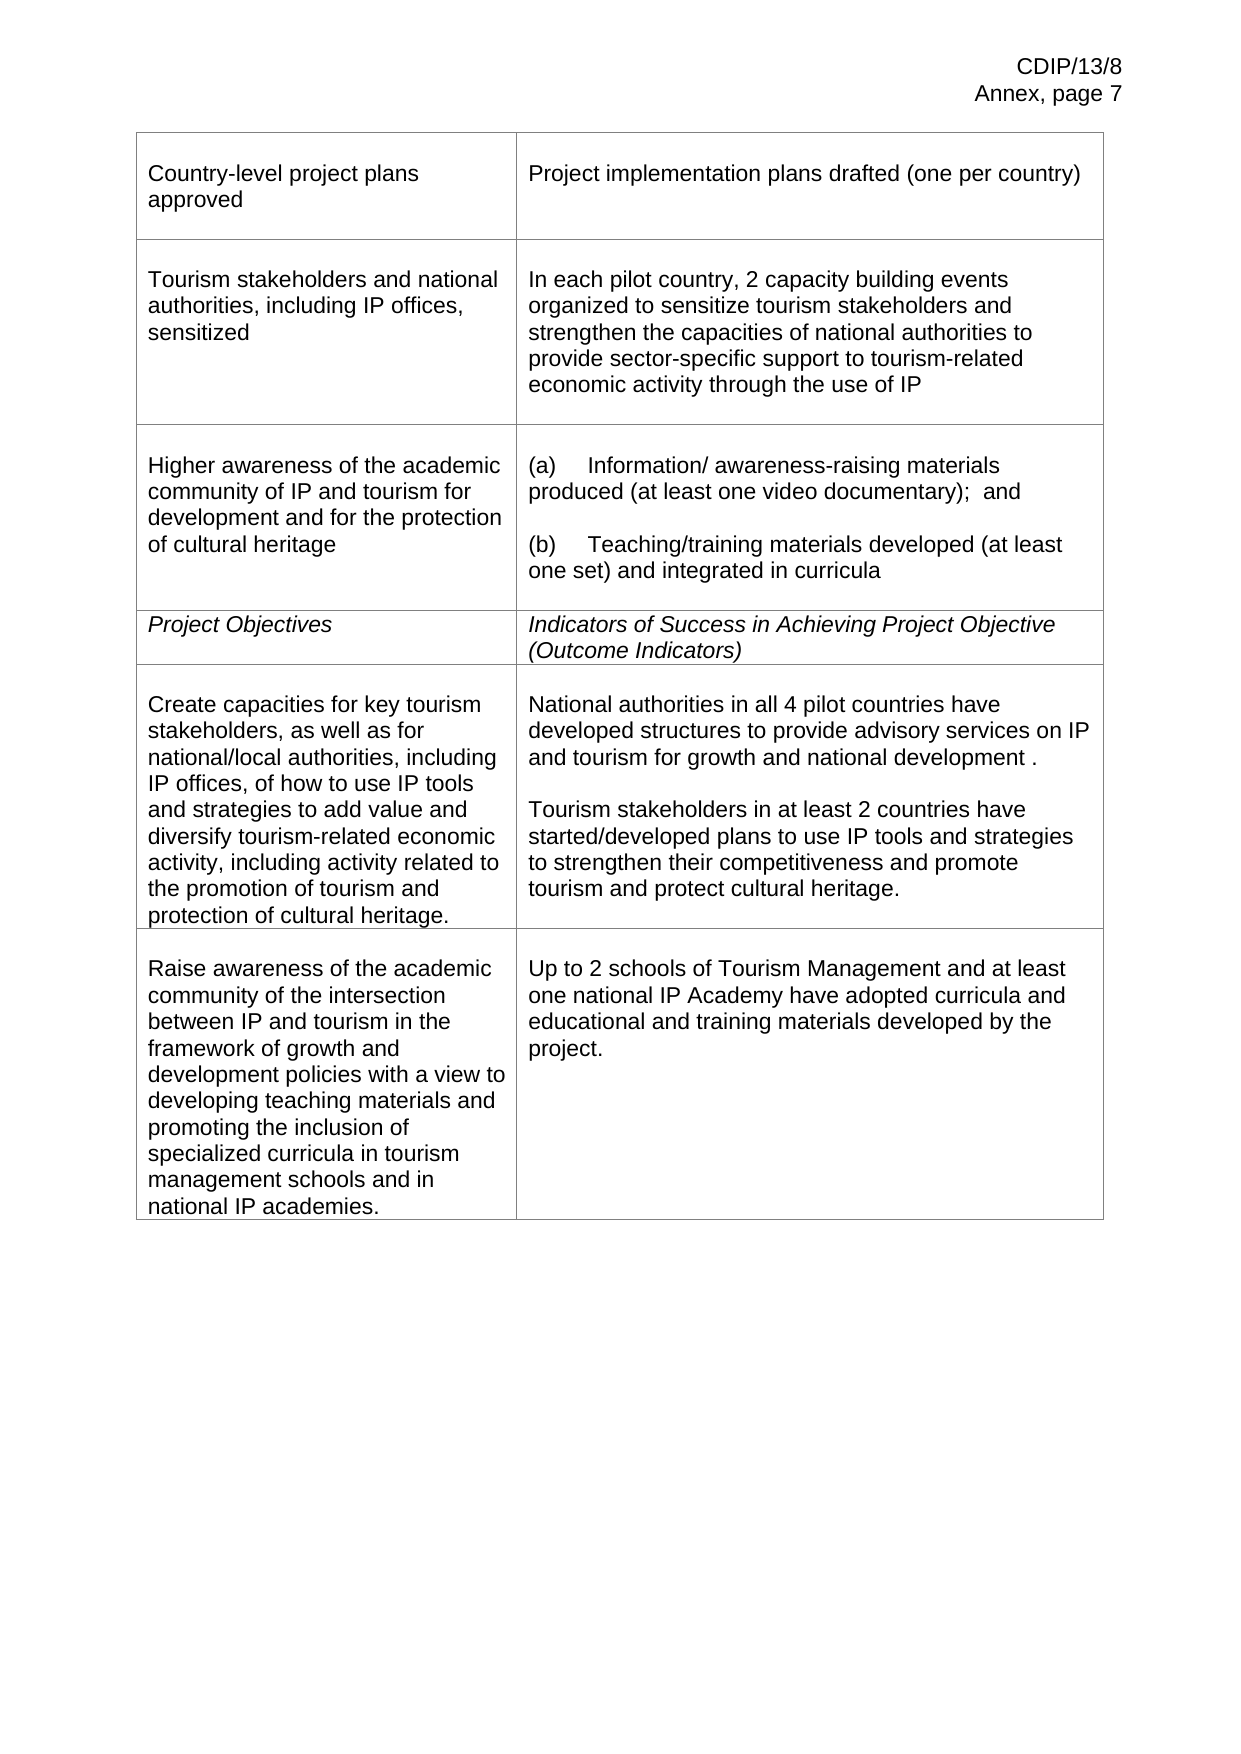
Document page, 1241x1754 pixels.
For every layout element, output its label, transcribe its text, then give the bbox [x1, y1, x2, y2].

table_cell (a) Information/ awareness-raising materials produced (at least one video documentary); and (b) Teaching/training materials developed (at least one set) and integrated in curricula [517, 425, 1103, 610]
table_cell Indicators of Success in Achieving Project Objective (Outcome Indicators) [517, 611, 1103, 663]
table_cell In each pilot country, 2 capacity building events organized to sensitize tourism stakeholders and strengthen the capacities of national authorities to provide sector-specific support to tourism-related economic activity through the use of IP [517, 240, 1103, 424]
table_cell Tourism stakeholders and national authorities, including IP offices, sensitized [137, 240, 516, 424]
table_cell Higher awareness of the academic community of IP and tourism for development and for the protection of cultural heritage [137, 425, 516, 610]
table_cell Country-level project plans approved [137, 133, 516, 239]
table_cell Create capacities for key tourism stakeholders, as well as for national/local authorities, including IP offices, of how to use IP tools and strategies to add value and diversify tourism-related economic activity, including activity related to the promotion of tourism and protection of cultural heritage. [137, 665, 516, 928]
table_cell Project Objectives [137, 611, 516, 663]
table_cell Up to 2 schools of Tourism Management and at least one national IP Academy have adopted curricula and educational and training materials developed by the project. [517, 929, 1103, 1219]
table_cell National authorities in all 4 pilot countries have developed structures to provide advisory services on IP and tourism for growth and national development . Tourism stakeholders in at least 2 countries have started/developed plans to use IP tools and strategies to strengthen their competitiveness and promote tourism and protect cultural heritage. [517, 665, 1103, 928]
table_cell Raise awareness of the academic community of the intersection between IP and tourism in the framework of growth and development policies with a view to developing teaching materials and promoting the inclusion of specialized curricula in tourism management schools and in national IP academies. [137, 929, 516, 1219]
table_cell Project implementation plans drafted (one per country) [517, 133, 1103, 239]
